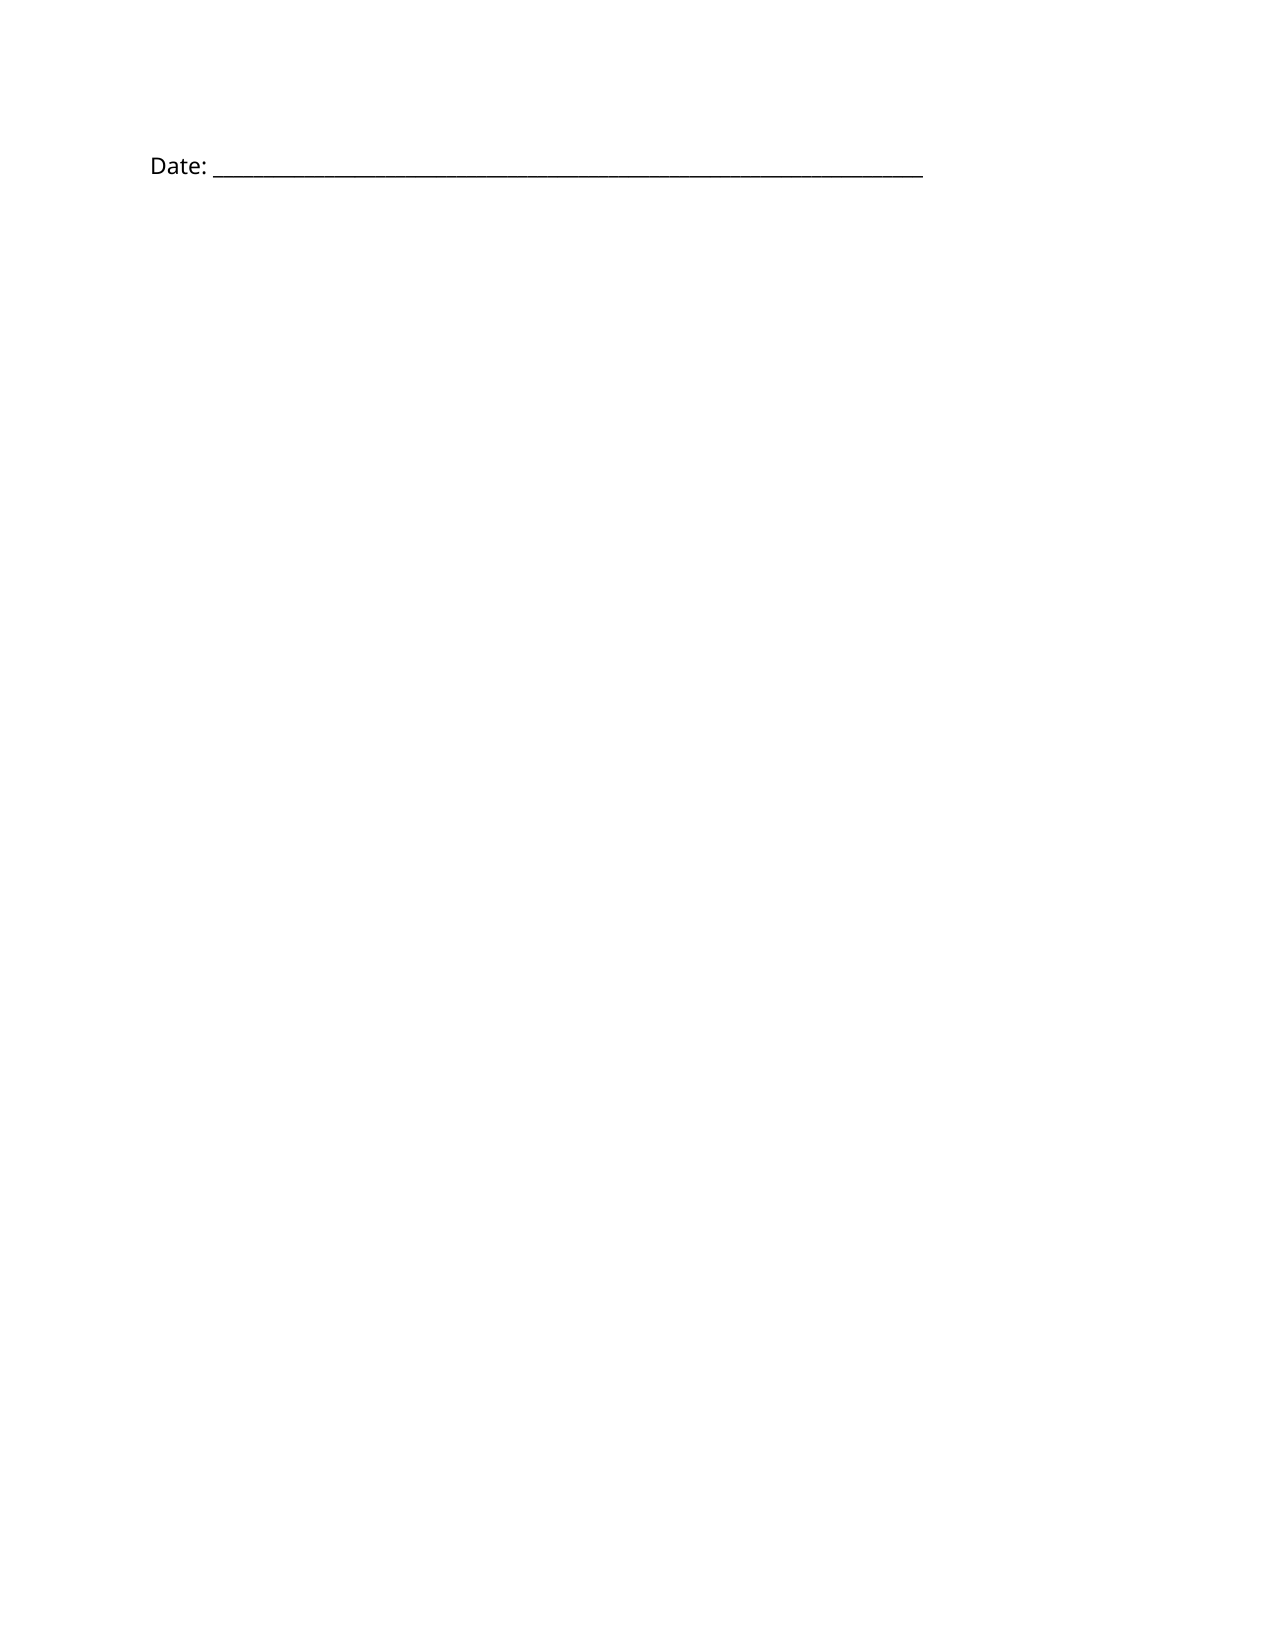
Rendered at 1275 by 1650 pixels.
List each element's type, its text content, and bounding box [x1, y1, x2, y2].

text Date: ______________________________________________________________________ [150, 150, 1125, 181]
